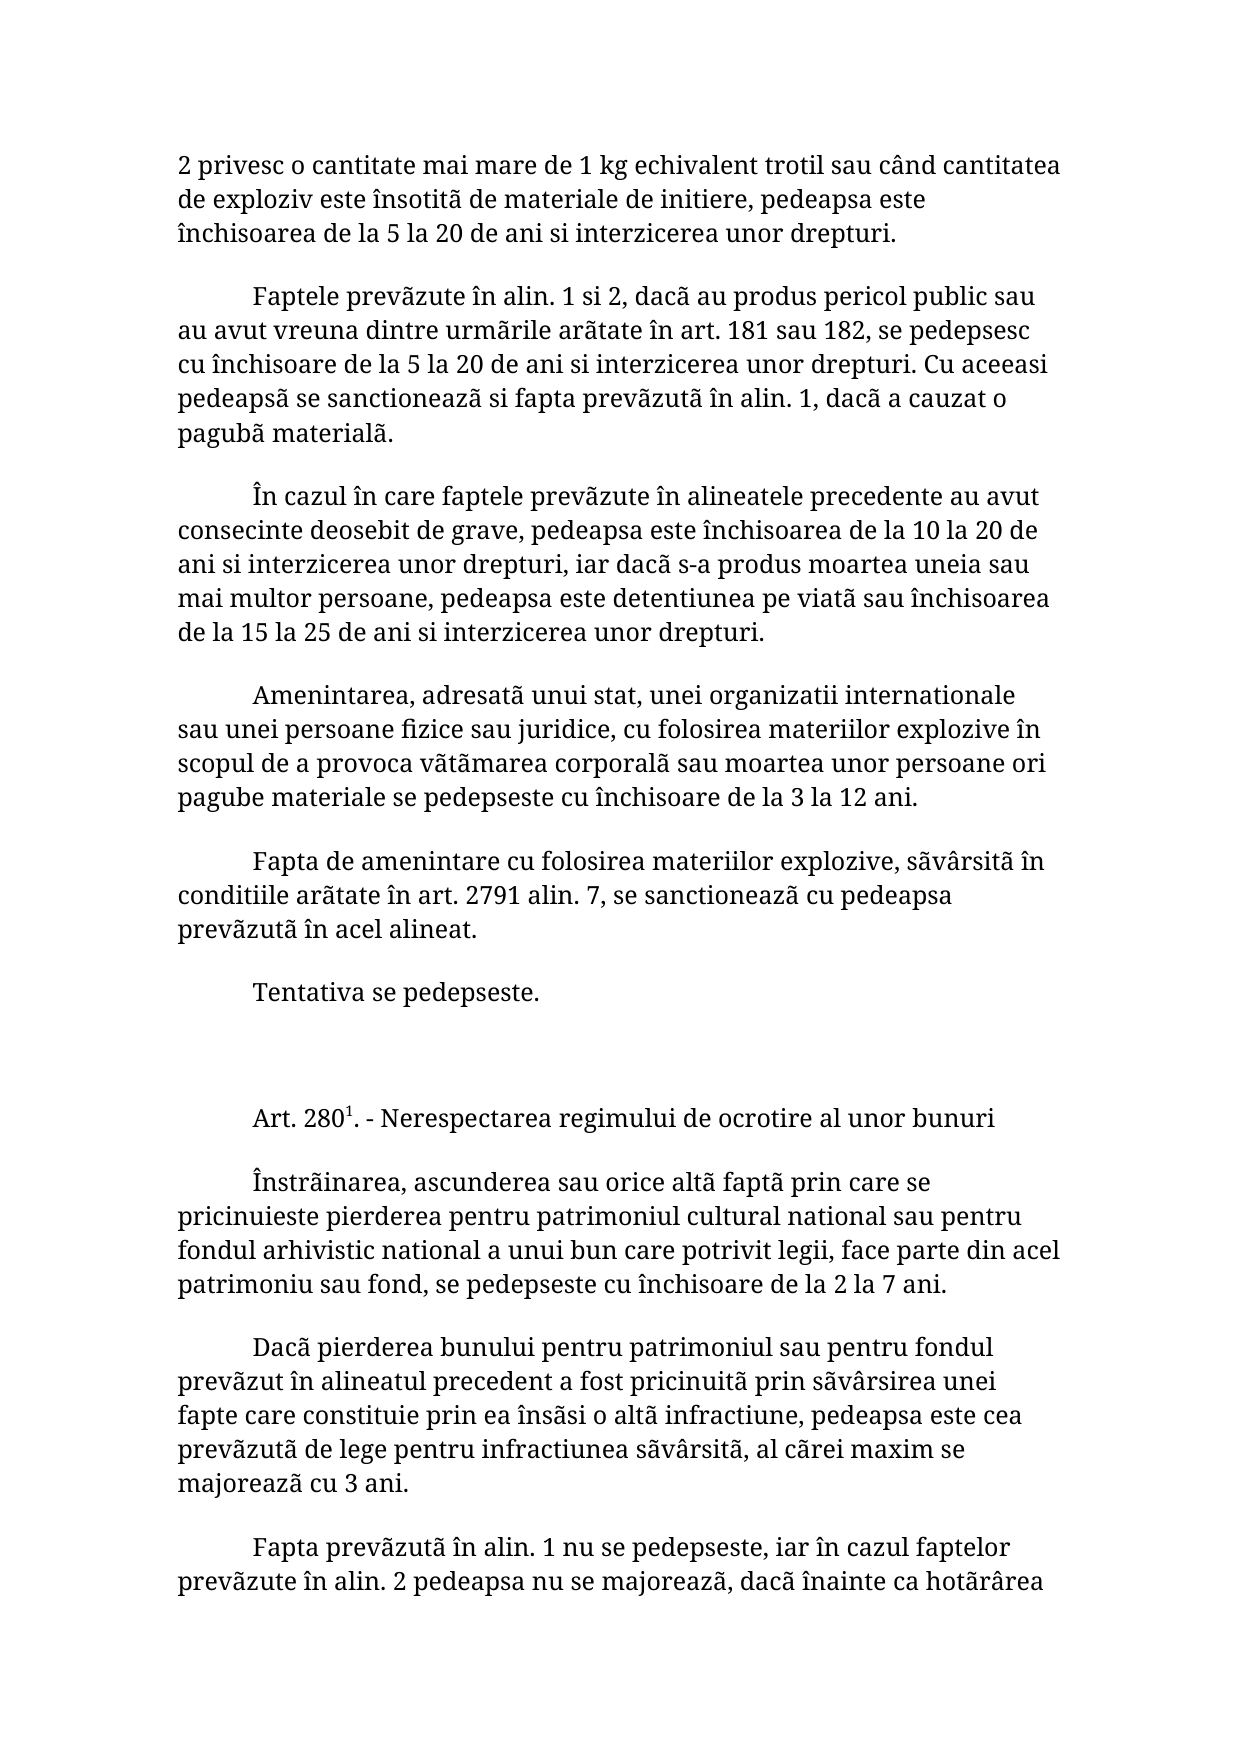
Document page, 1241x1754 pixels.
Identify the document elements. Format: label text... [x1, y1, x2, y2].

text Înstrãinarea, ascunderea sau orice altã faptã prin care se pricinuieste pierderea pentru patrimoniul cultural national sau pentru fondul arhivistic national a unui bun care potrivit legii, face parte din acel patrimoniu sau fond, se pedepseste cu închisoare de la 2 la 7 ani. [177, 1164, 1063, 1301]
text Tentativa se pedepseste. [177, 975, 1063, 1009]
text Dacã pierderea bunului pentru patrimoniul sau pentru fondul prevãzut în alineatul precedent a fost pricinuitã prin sãvârsirea unei fapte care constituie prin ea însãsi o altã infractiune, pedeapsa este cea prevãzutã de lege pentru infractiunea sãvârsitã, al cãrei maxim se majoreazã cu 3 ani. [177, 1330, 1063, 1500]
text Art. 2801. - Nerespectarea regimului de ocrotire al unor bunuri [177, 1101, 1063, 1135]
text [177, 148, 1063, 250]
text Faptele prevãzute în alin. 1 si 2, dacã au produs pericol public sau au avut vreuna dintre urmãrile arãtate în art. 181 sau 182, se pedepsesc cu închisoare de la 5 la 20 de ani si interzicerea unor drepturi. Cu aceeasi pedeapsã se sanctioneazã si fapta prevãzutã în alin. 1, dacã a cauzat o pagubã materialã. [177, 279, 1063, 449]
text În cazul în care faptele prevãzute în alineatele precedente au avut consecinte deosebit de grave, pedeapsa este închisoarea de la 10 la 20 de ani si interzicerea unor drepturi, iar dacã s-a produs moartea uneia sau mai multor persoane, pedeapsa este detentiunea pe viatã sau închisoarea de la 15 la 25 de ani si interzicerea unor drepturi. [177, 478, 1063, 649]
text Fapta de amenintare cu folosirea materiilor explozive, sãvârsitã în conditiile arãtate în art. 2791 alin. 7, se sanctioneazã cu pedeapsa prevãzutã în acel alineat. [177, 843, 1063, 946]
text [177, 1529, 1063, 1597]
text Amenintarea, adresatã unui stat, unei organizatii internationale sau unei persoane fizice sau juridice, cu folosirea materiilor explozive în scopul de a provoca vãtãmarea corporalã sau moartea unor persoane ori pagube materiale se pedepseste cu închisoare de la 3 la 12 ani. [177, 678, 1063, 814]
